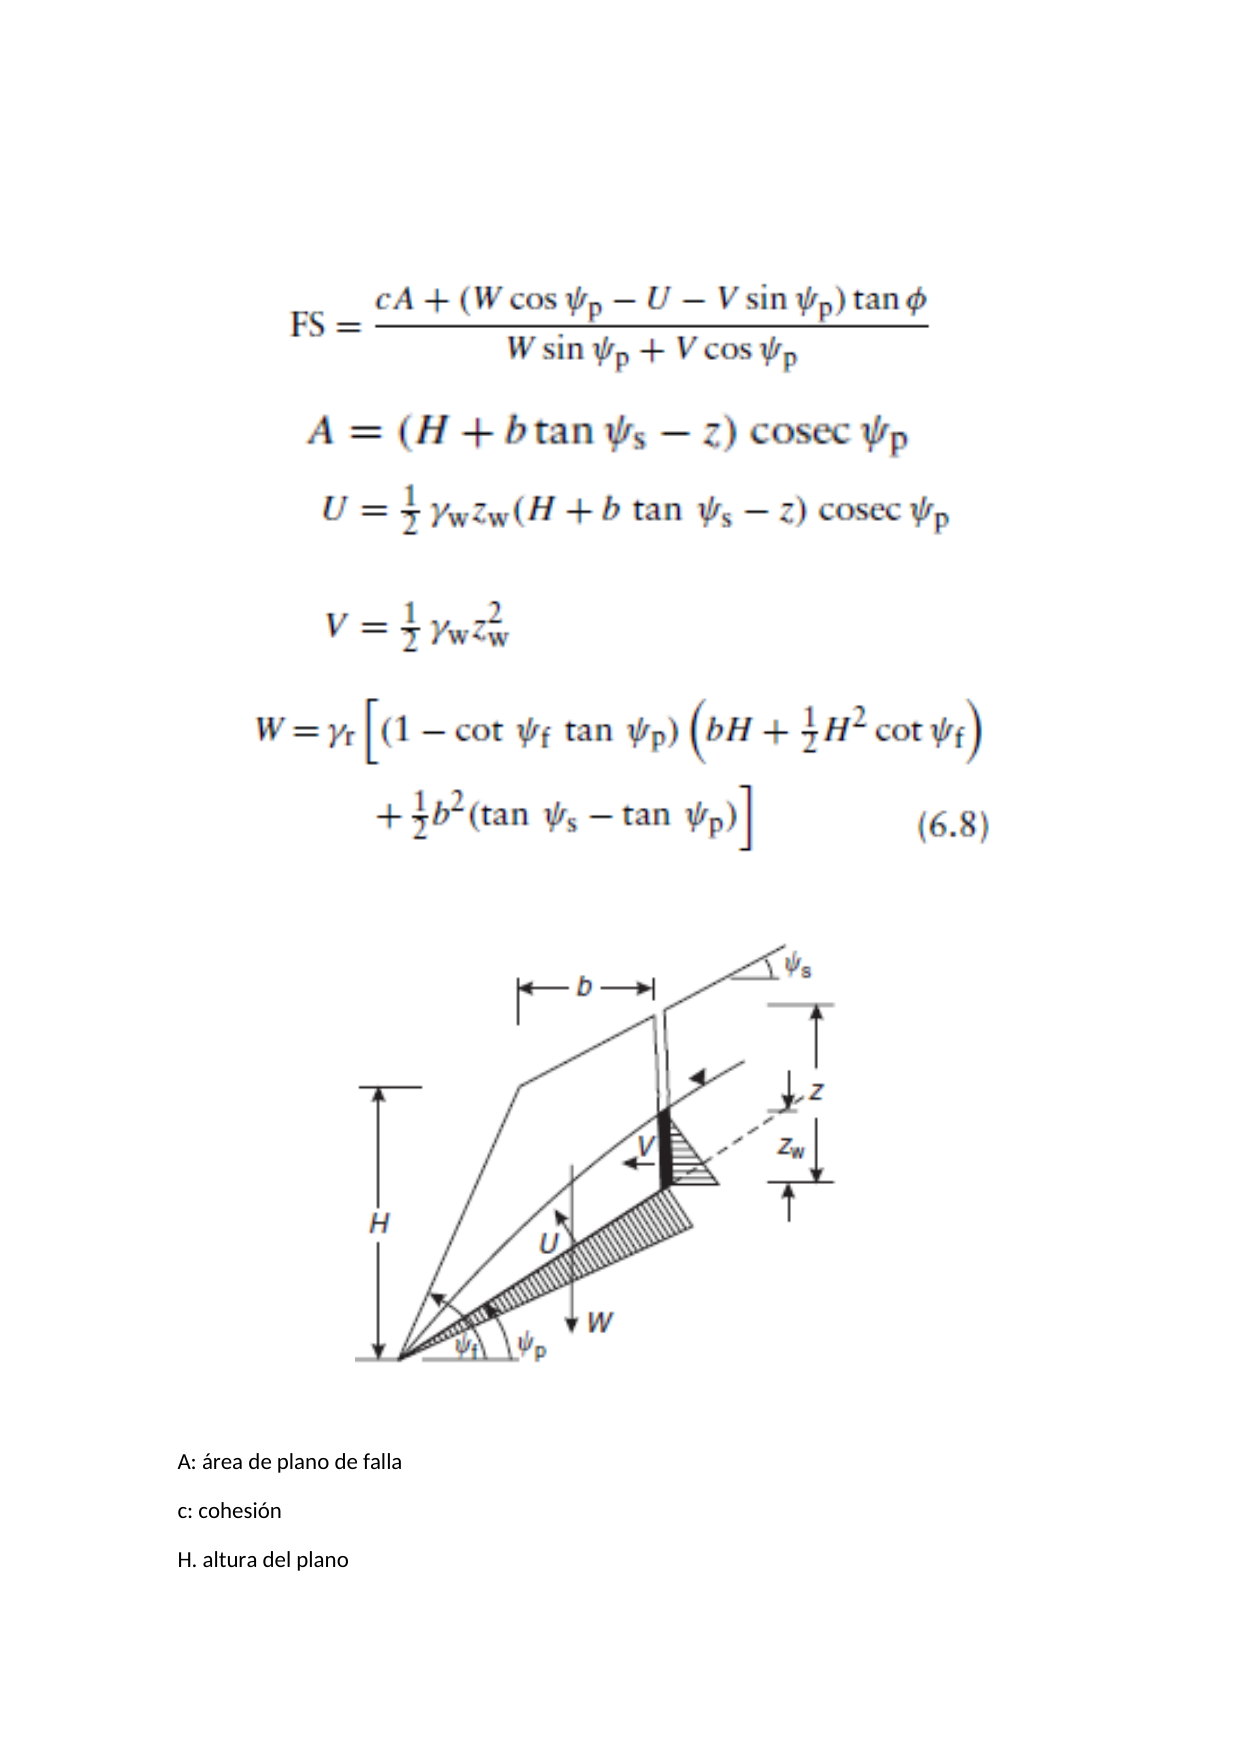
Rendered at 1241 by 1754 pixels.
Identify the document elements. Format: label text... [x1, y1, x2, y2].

text A: área de plano de falla [177, 1447, 1063, 1475]
text c: cohesión [177, 1496, 1063, 1524]
text H. altura del plano [177, 1545, 1063, 1573]
